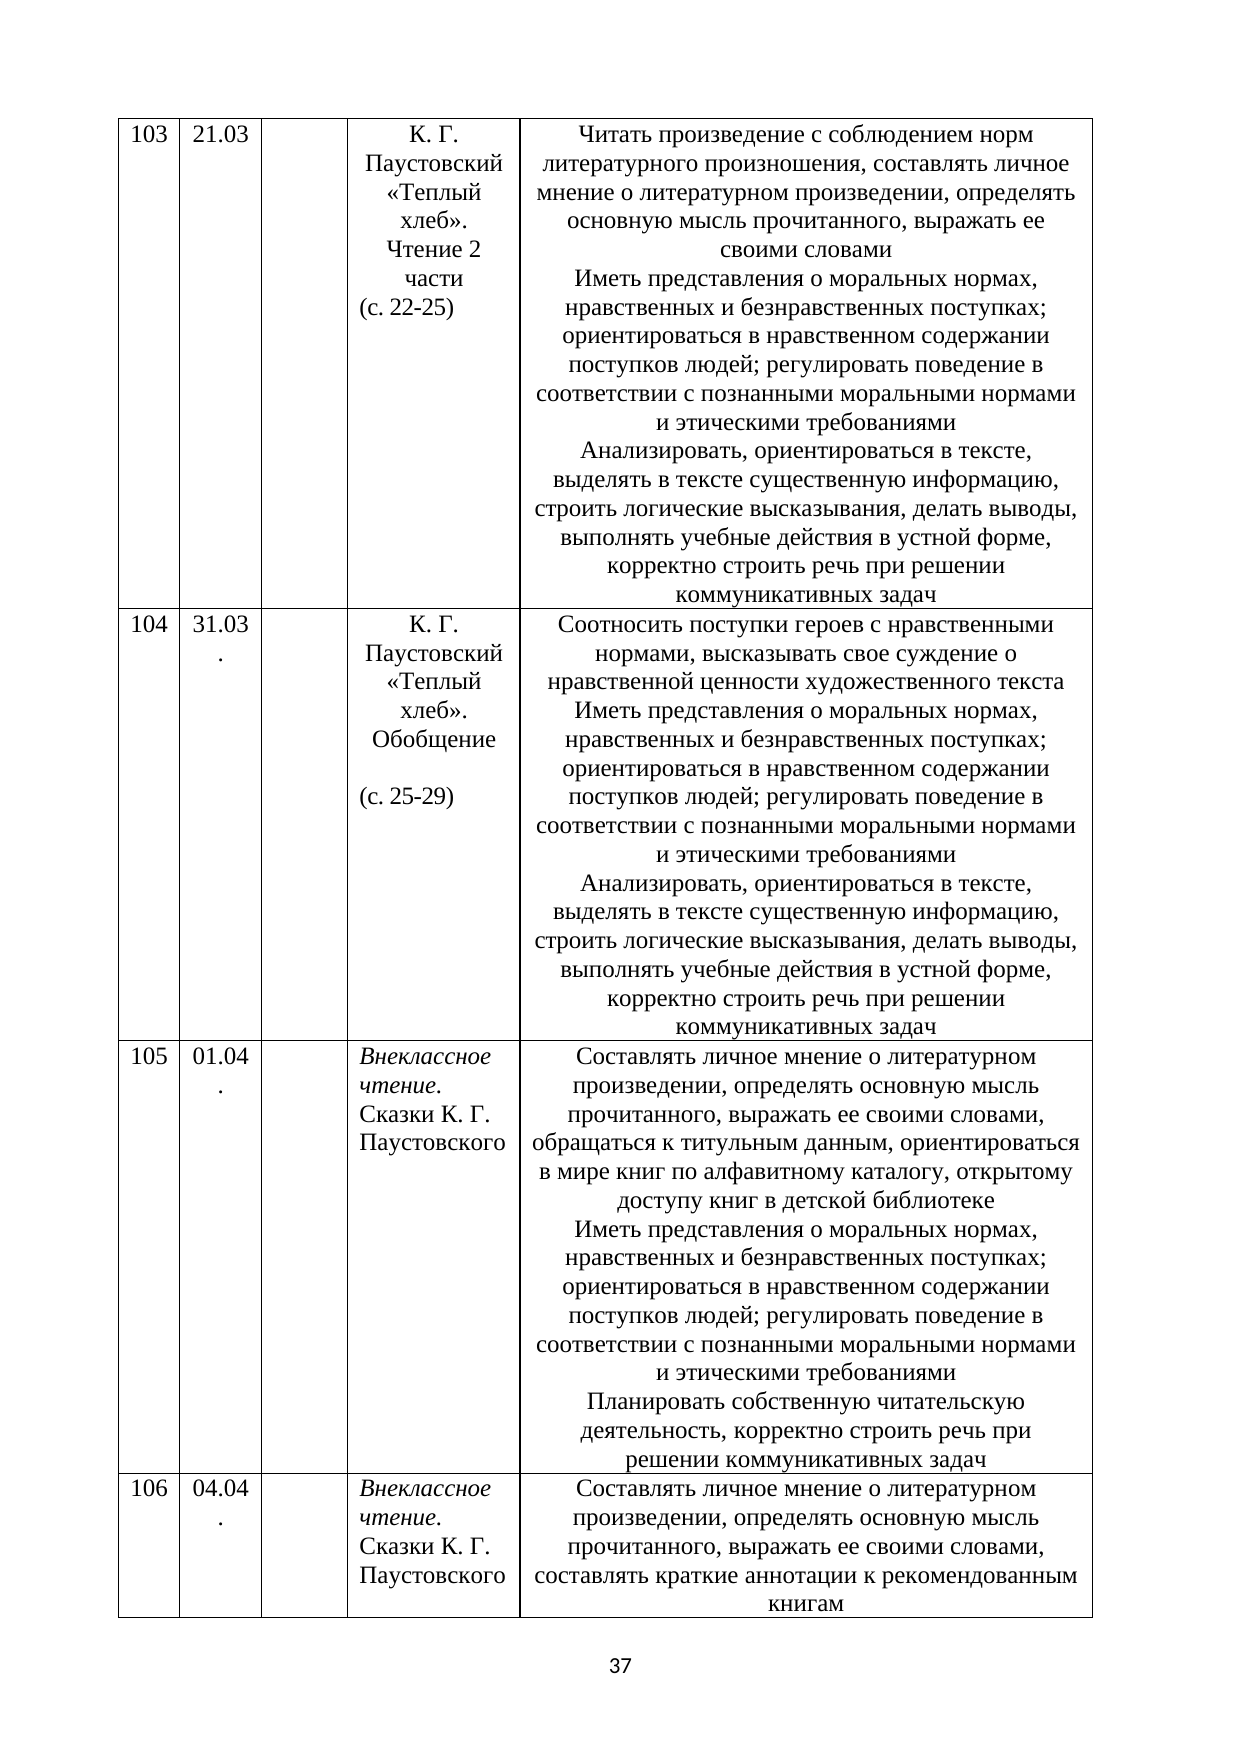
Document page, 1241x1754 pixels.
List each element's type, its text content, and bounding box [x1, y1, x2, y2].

table_cell Внеклассное чтение. Сказки К. Г. Паустовского [348, 1041, 519, 1472]
table_cell Составлять личное мнение о литературном произведении, определять основную мысль прочитанного, выражать ее своими словами, обращаться к титульным данным, ориентироваться в мире книг по алфавитному каталогу, открытому доступу книг в детской библиотеке Иметь представления о моральных нормах, нравственных и безнравственных поступках; ориентироваться в нравственном содержании поступков людей; регулировать поведение в соответствии с познанными моральными нормами и этическими требованиями Планировать собственную читательскую деятельность, корректно строить речь при решении коммуникативных задач [521, 1041, 1092, 1472]
table_cell [262, 1041, 347, 1472]
table_cell К. Г. Паустовский «Теплый хлеб». Обобщение (с. 25-29) [348, 609, 519, 1040]
table_cell 01.04. [180, 1041, 261, 1472]
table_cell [348, 1474, 519, 1617]
table_cell 04.04. [180, 1474, 261, 1617]
table_cell К. Г. Паустовский «Теплый хлеб». Чтение 2 части (с. 22-25) [348, 119, 519, 608]
table_cell Соотносить поступки героев с нравственными нормами, высказывать свое суждение о нравственной ценности художественного текста Иметь представления о моральных нормах, нравственных и безнравственных поступках; ориентироваться в нравственном содержании поступков людей; регулировать поведение в соответствии с познанными моральными нормами и этическими требованиями Анализировать, ориентироваться в тексте, выделять в тексте существенную информацию, строить логические высказывания, делать выводы, выполнять учебные действия в устной форме, корректно строить речь при решении коммуникативных задач [521, 609, 1092, 1040]
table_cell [521, 119, 1092, 608]
table_cell 21.03 [180, 119, 261, 608]
table_cell 104 [119, 609, 179, 1040]
table_cell 103 [119, 119, 179, 608]
table_cell 31.03. [180, 609, 261, 1040]
table_cell [262, 1474, 347, 1617]
table_cell 105 [119, 1041, 179, 1472]
table_cell [262, 609, 347, 1040]
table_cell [521, 1474, 1092, 1617]
table_cell 106 [119, 1474, 179, 1617]
table_cell [262, 119, 347, 608]
